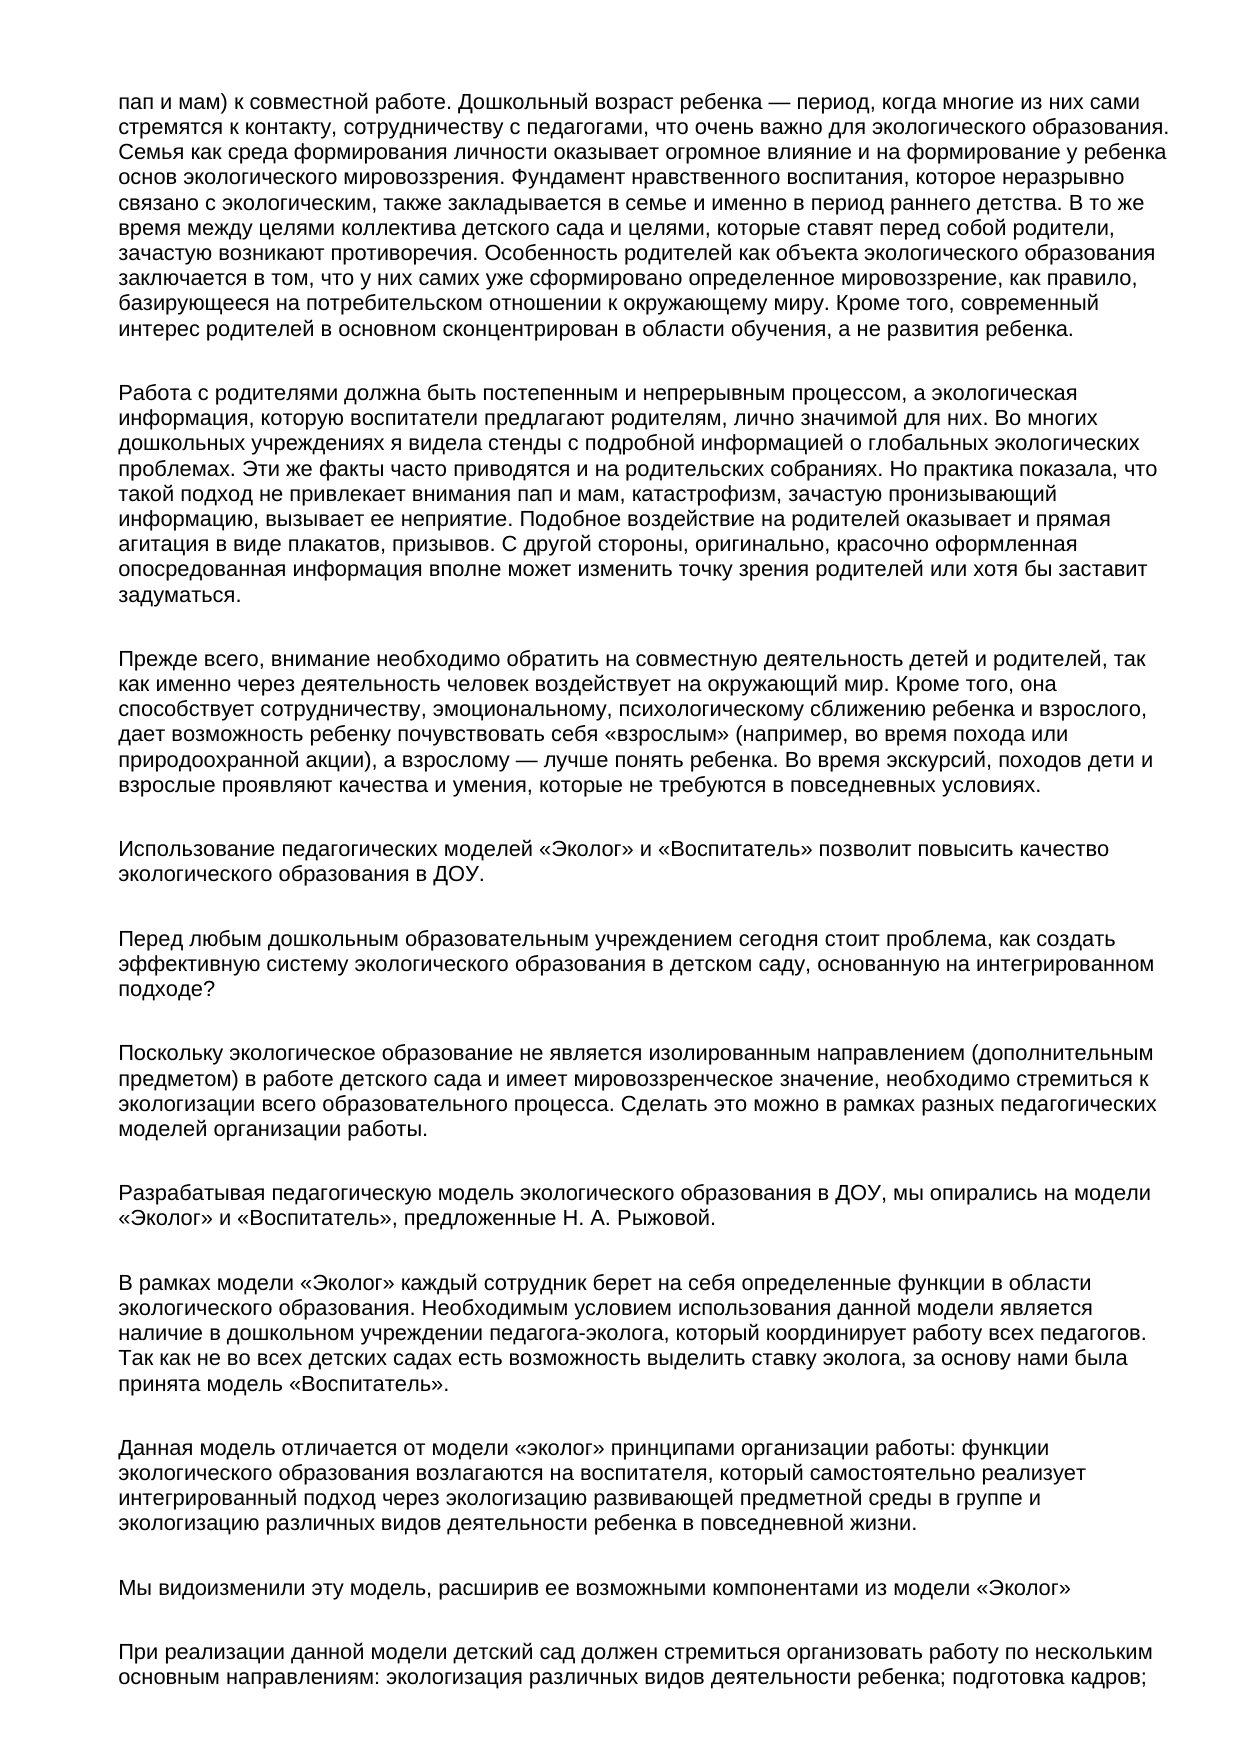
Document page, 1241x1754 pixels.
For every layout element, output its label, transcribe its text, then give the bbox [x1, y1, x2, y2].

text Поскольку экологическое образование не является изолированным направлением (дополнительным предметом) в работе детского сада и имеет мировоззренческое значение, необходимо стремиться к экологизации всего образовательного процесса. Сделать это можно в рамках разных педагогических моделей организации работы. [118, 1040, 1181, 1141]
text Перед любым дошкольным образовательным учреждением сегодня стоит проблема, как создать эффективную систему экологического образования в детском саду, основанную на интегрированном подходе? [118, 926, 1181, 1001]
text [118, 89, 1181, 341]
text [118, 1639, 1181, 1689]
text Мы видоизменили эту модель, расширив ее возможными компонентами из модели «Эколог» [118, 1574, 1181, 1600]
text В рамках модели «Эколог» каждый сотрудник берет на себя определенные функции в области экологического образования. Необходимым условием использования данной модели является наличие в дошкольном учреждении педагога-эколога, который координирует работу всех педагогов. Так как не во всех детских садах есть возможность выделить ставку эколога, за основу нами была принята модель «Воспитатель». [118, 1269, 1181, 1396]
text Прежде всего, внимание необходимо обратить на совместную деятельность детей и родителей, так как именно через деятельность человек воздействует на окружающий мир. Кроме того, она способствует сотрудничеству, эмоциональному, психологическому сближению ребенка и взрослого, дает возможность ребенку почувствовать себя «взрослым» (например, во время похода или природоохранной акции), а взрослому — лучше понять ребенка. Во время экскурсий, походов дети и взрослые проявляют качества и умения, которые не требуются в повседневных условиях. [118, 646, 1181, 797]
text Использование педагогических моделей «Эколог» и «Воспитатель» позволит повысить качество экологического образования в ДОУ. [118, 836, 1181, 886]
text Данная модель отличается от модели «эколог» принципами организации работы: функции экологического образования возлагаются на воспитателя, который самостоятельно реализует интегрированный подход через экологизацию развивающей предметной среды в группе и экологизацию различных видов деятельности ребенка в повседневной жизни. [118, 1435, 1181, 1536]
text Работа с родителями должна быть постепенным и непрерывным процессом, а экологическая информация, которую воспитатели предлагают родителям, лично значимой для них. Во многих дошкольных учреждениях я видела стенды с подробной информацией о глобальных экологических проблемах. Эти же факты часто приводятся и на родительских собраниях. Но практика показала, что такой подход не привлекает внимания пап и мам, катастрофизм, зачастую пронизывающий информацию, вызывает ее неприятие. Подобное воздействие на родителей оказывает и прямая агитация в виде плакатов, призывов. С другой стороны, оригинально, красочно оформленная опосредованная информация вполне может изменить точку зрения родителей или хотя бы заставит задуматься. [118, 380, 1181, 607]
text Разрабатывая педагогическую модель экологического образования в ДОУ, мы опирались на модели «Эколог» и «Воспитатель», предложенные Н. А. Рыжовой. [118, 1180, 1181, 1231]
